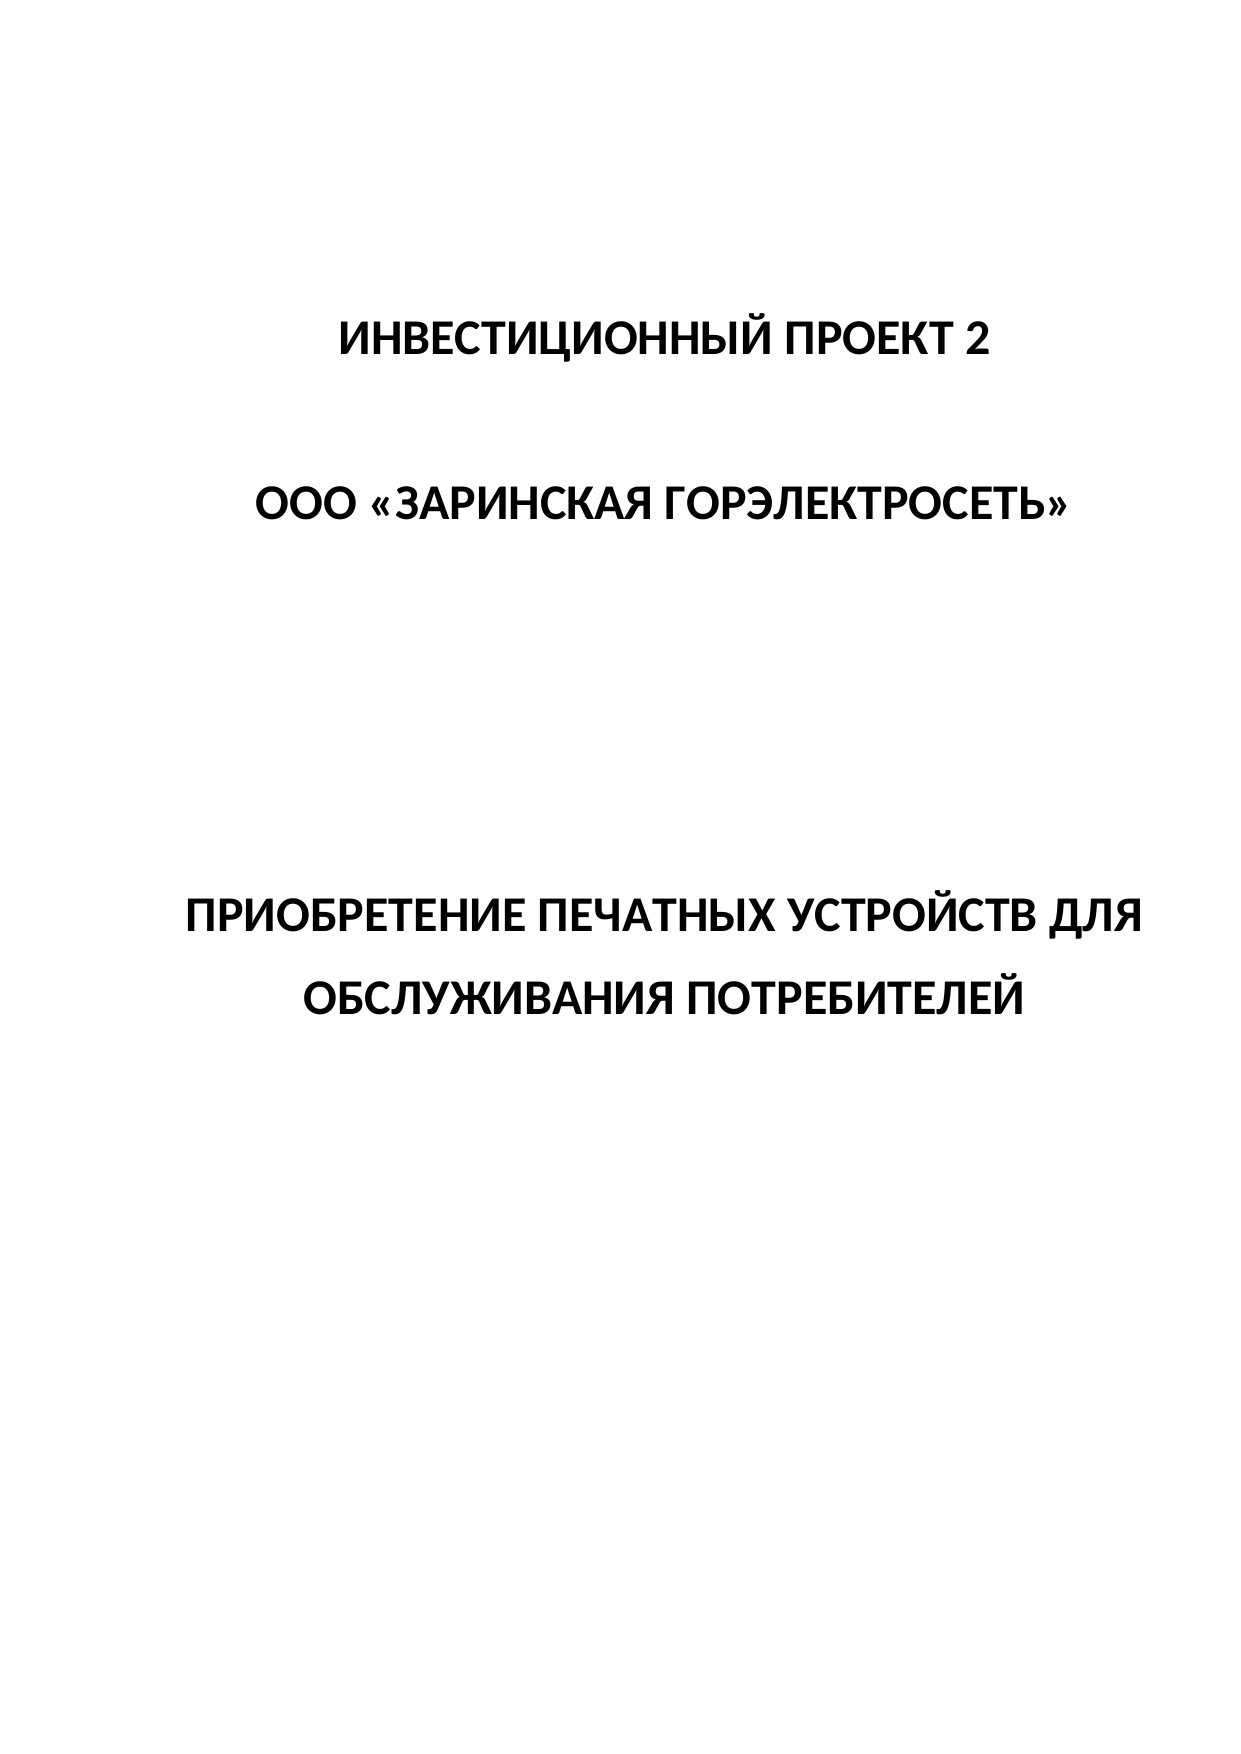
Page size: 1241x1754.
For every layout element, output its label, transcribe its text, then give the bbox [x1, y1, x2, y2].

text ПРИОБРЕТЕНИЕ ПЕЧАТНЫХ УСТРОЙСТВ ДЛЯ [177, 883, 1152, 944]
text ОБСЛУЖИВАНИЯ ПОТРЕБИТЕЛЕЙ [177, 966, 1152, 1027]
text ИНВЕСТИЦИОННЫЙ ПРОЕКТ 2 [177, 306, 1152, 367]
text ООО «ЗАРИНСКАЯ ГОРЭЛЕКТРОСЕТЬ» [177, 471, 1152, 532]
